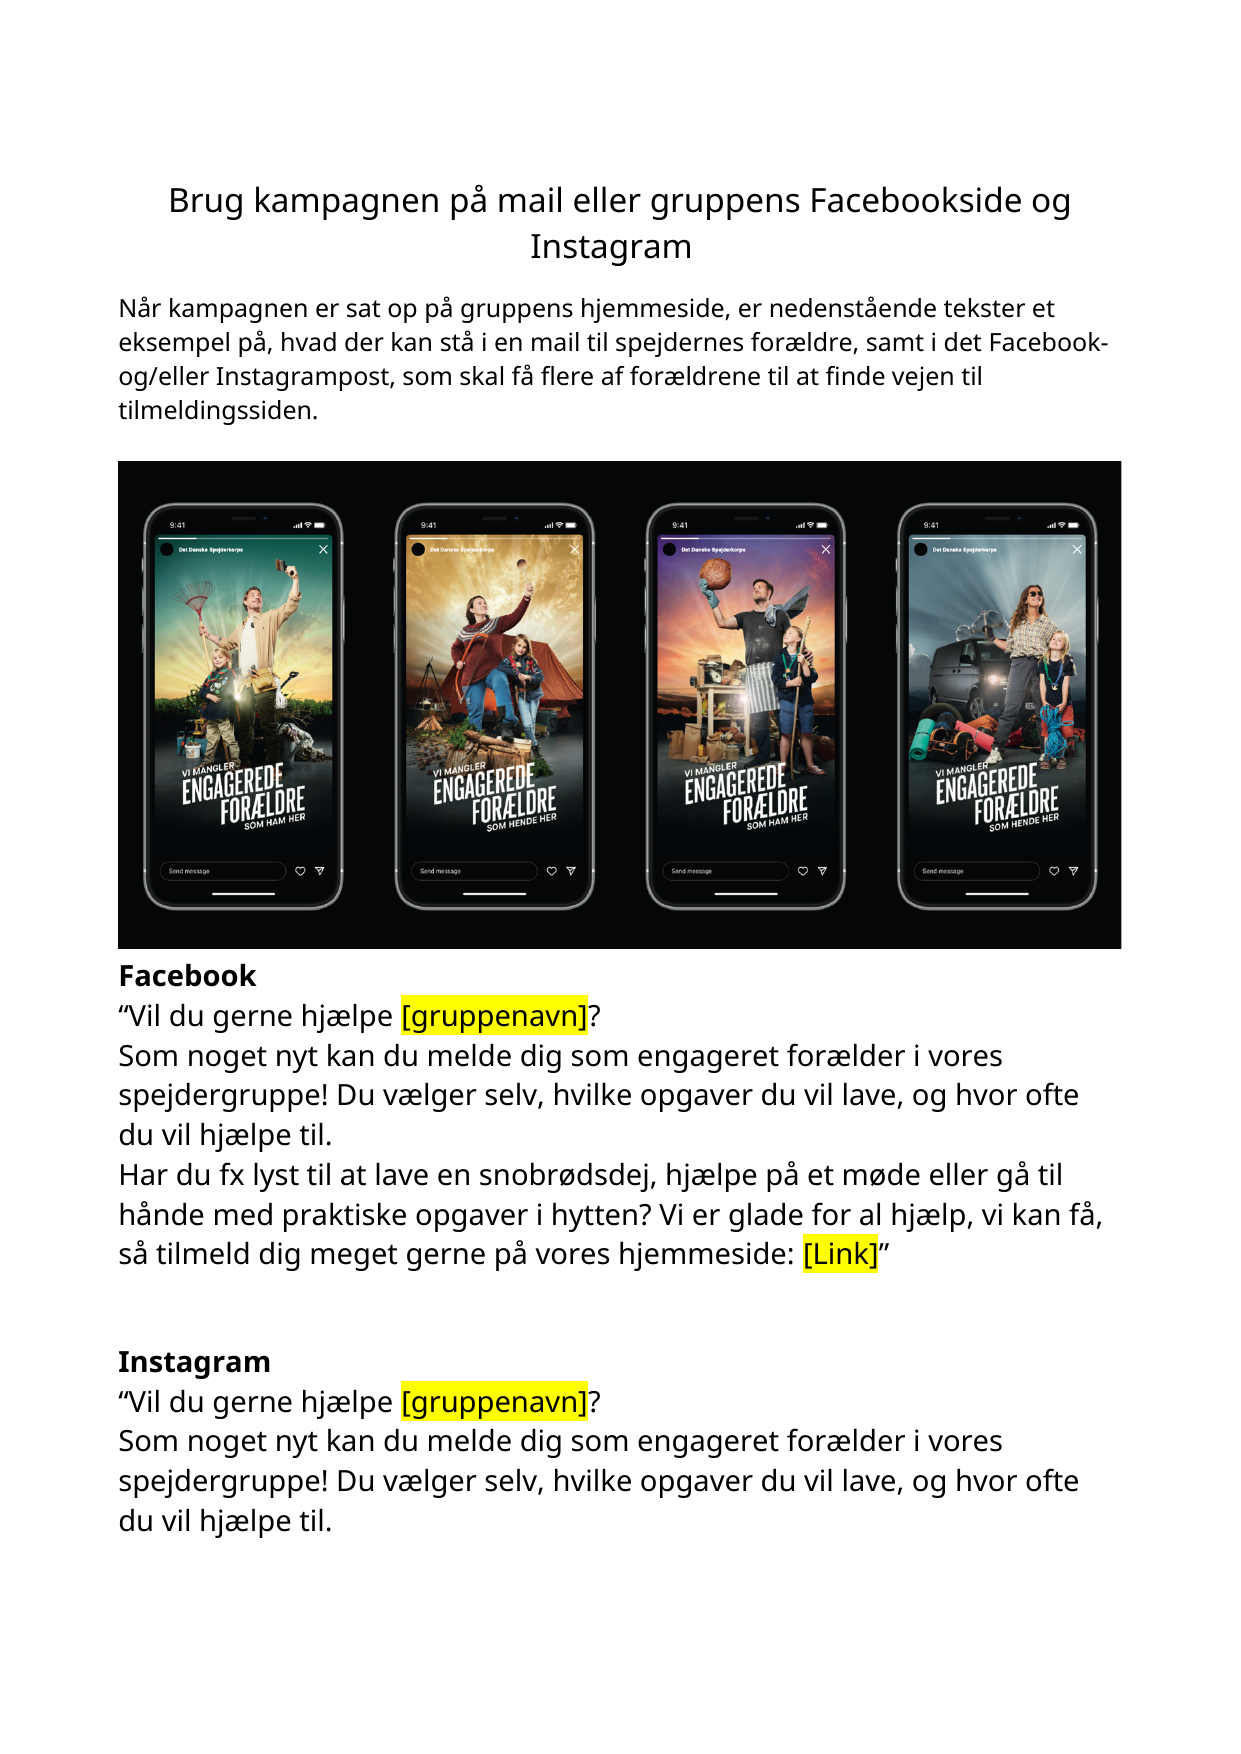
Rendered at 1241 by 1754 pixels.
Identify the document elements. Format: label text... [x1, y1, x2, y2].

text Instagram [118, 1341, 1122, 1381]
text Når kampagnen er sat op på gruppens hjemmeside, er nedenstående tekster et eksempel på, hvad der kan stå i en mail til spejdernes forældre, samt i det Facebook- og/eller Instagrampost, som skal få flere af forældrene til at finde vejen til tilmeldingssiden. [118, 291, 1122, 427]
text “Vil du gerne hjælpe [gruppenavn]? [118, 1381, 401, 1421]
text Brug kampagnen på mail eller gruppens Facebookside og Instagram [118, 177, 1122, 268]
text Som noget nyt kan du melde dig som engageret forælder i vores spejdergruppe! Du vælger selv, hvilke opgaver du vil lave, og hvor ofte du vil hjælpe til. [118, 1421, 1122, 1540]
text Har du fx lyst til at lave en snobrødsdej, hjælpe på et møde eller gå til hånde med praktiske opgaver i hytten? Vi er glade for al hjælp, vi kan få, så tilmeld dig meget gerne på vores hjemmeside: [Link]” [118, 1154, 1122, 1273]
text “Vil du gerne hjælpe [gruppenavn]? [118, 995, 401, 1035]
text Som noget nyt kan du melde dig som engageret forælder i vores spejdergruppe! Du vælger selv, hvilke opgaver du vil lave, og hvor ofte du vil hjælpe til. [118, 1035, 1122, 1154]
text “Vil du gerne hjælpe [gruppenavn]? [588, 995, 1122, 1035]
picture [118, 461, 1122, 949]
text “Vil du gerne hjælpe [gruppenavn]? [588, 1381, 1122, 1421]
text Facebook [118, 956, 1122, 995]
